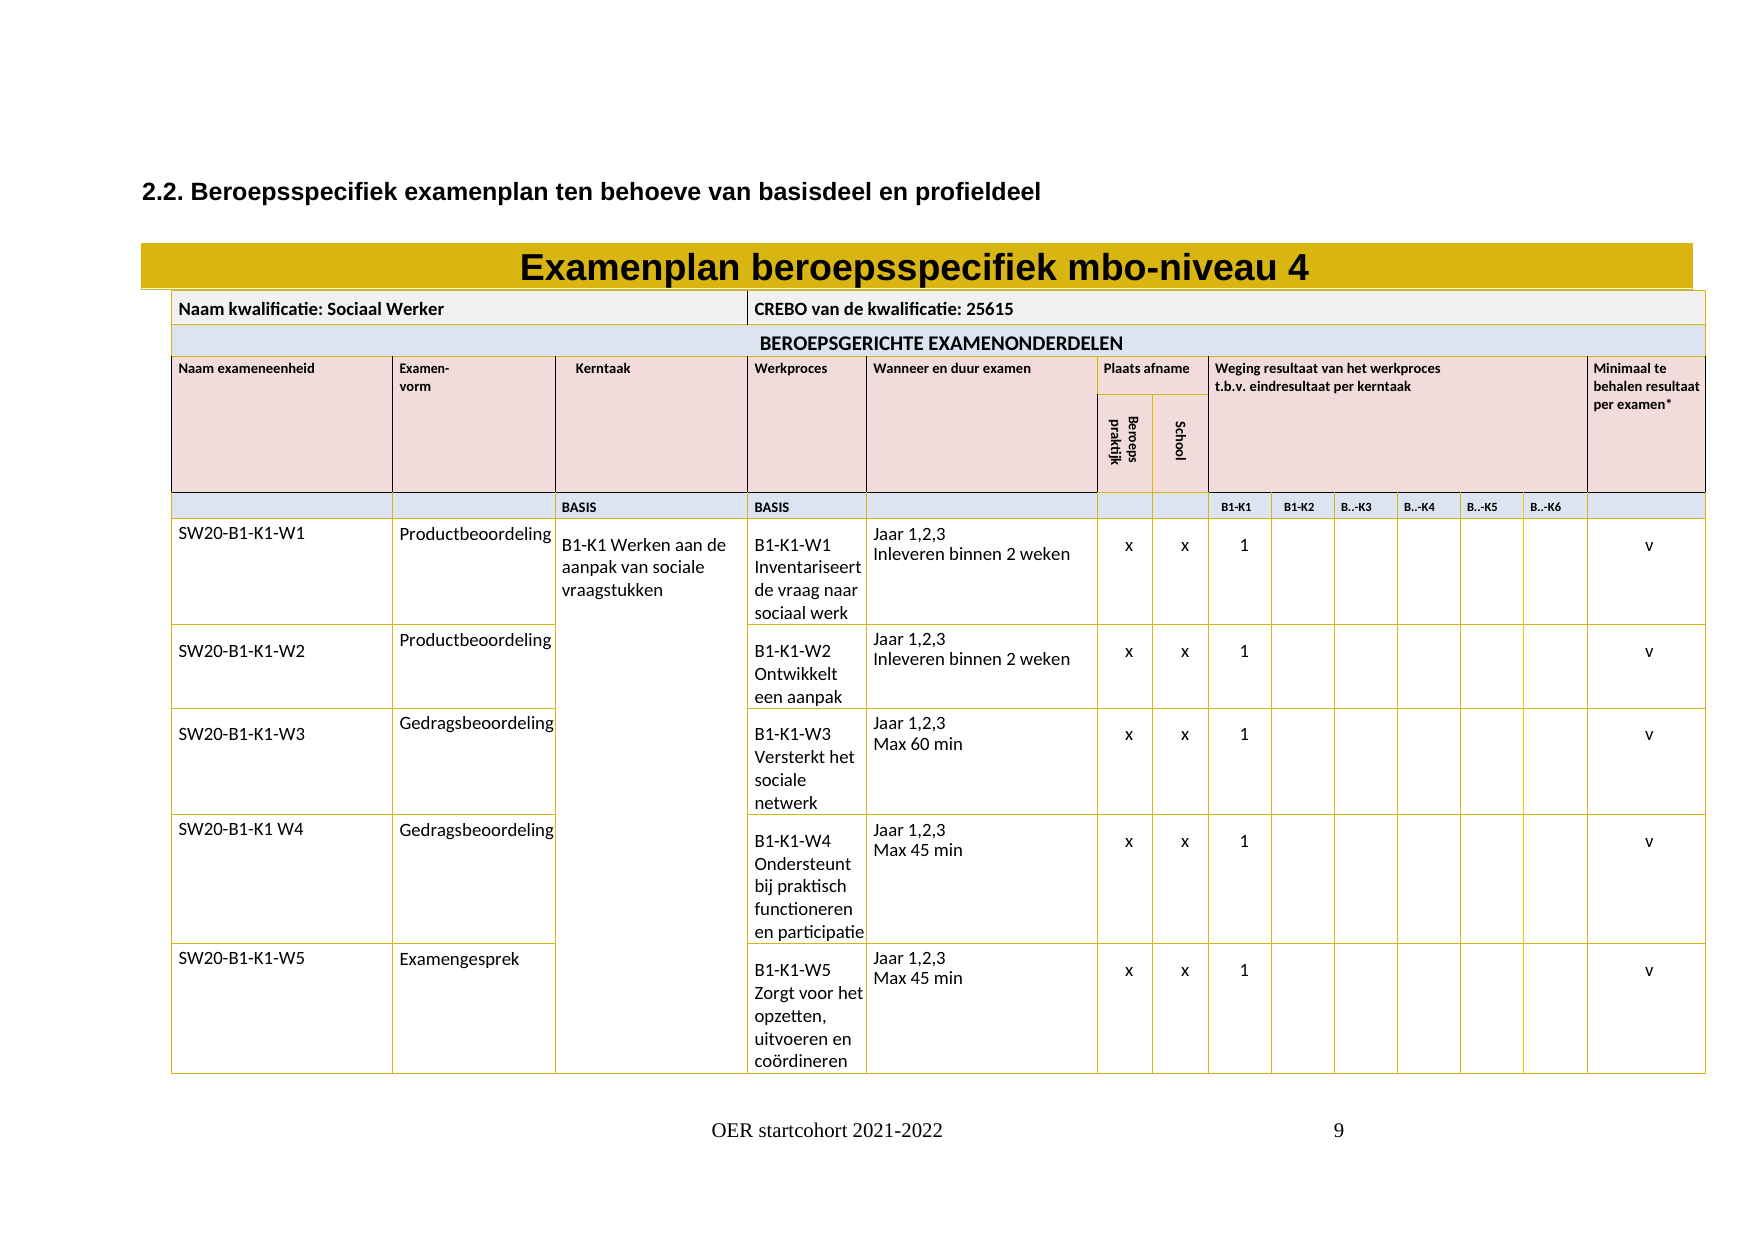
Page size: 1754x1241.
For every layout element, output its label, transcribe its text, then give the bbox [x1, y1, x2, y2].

table_cell [1588, 493, 1705, 518]
table_cell B1-K2 [1272, 493, 1334, 518]
table_cell [1335, 709, 1397, 814]
table_cell [867, 493, 1097, 518]
table_cell [1524, 519, 1587, 624]
table_cell [1335, 519, 1397, 624]
table_cell v [1588, 815, 1705, 943]
table_header CREBO van de kwalificatie: 25615 [748, 291, 1705, 323]
table_cell Werkproces [748, 357, 866, 492]
table_cell x [1098, 709, 1152, 814]
table_cell B1-K1-W4 Ondersteunt bij praktisch functioneren en participatie [748, 815, 866, 943]
table_cell [1461, 709, 1523, 814]
table_header Examenplan beroepsspecifiek mbo-niveau 4 [142, 243, 1692, 288]
table_cell [1272, 815, 1334, 943]
table_cell BASIS [748, 493, 866, 518]
table_cell 1 [1209, 709, 1271, 814]
table_cell [393, 493, 555, 518]
table_cell B..-K6 [1524, 493, 1587, 518]
table_cell x [1153, 519, 1208, 624]
table_cell x [1098, 944, 1152, 1072]
table_cell B..-K4 [1398, 493, 1460, 518]
table_cell x [1098, 815, 1152, 943]
table_cell SW20-B1-K1-W3 [172, 709, 392, 814]
table_cell Weging resultaat van het werkproces t.b.v. eindresultaat per kerntaak [1209, 357, 1587, 492]
table_cell Examen- vorm [393, 357, 555, 492]
table_cell BEROEPSGERICHTE EXAMENONDERDELEN [172, 325, 1705, 356]
table_cell [1461, 519, 1523, 624]
table_cell [1398, 815, 1460, 943]
table_cell SW20-B1-K1-W2 [172, 625, 392, 708]
table_cell Beroeps praktijk [1098, 395, 1152, 492]
table_cell x [1153, 625, 1208, 708]
table_cell x [1153, 944, 1208, 1072]
table_cell v [1588, 709, 1705, 814]
table_cell x [1153, 815, 1208, 943]
table_cell [1153, 493, 1208, 518]
table_header Naam kwalificatie: Sociaal Werker [172, 291, 747, 323]
table_cell Jaar 1,2,3 Inleveren binnen 2 weken [867, 519, 1097, 624]
table_cell [1461, 944, 1523, 1072]
table_cell Naam exameneenheid [172, 357, 392, 492]
table_cell x [1098, 625, 1152, 708]
table_cell [1272, 709, 1334, 814]
table_cell Kerntaak [556, 357, 747, 492]
table_cell [1398, 519, 1460, 624]
table_cell [1335, 815, 1397, 943]
table_cell Examengesprek [393, 944, 555, 1072]
table_cell [1524, 815, 1587, 943]
table_cell [1398, 944, 1460, 1072]
table_cell BASIS [556, 493, 747, 518]
table_cell v [1588, 519, 1705, 624]
table_cell Productbeoordeling [393, 519, 555, 624]
table_cell B..-K5 [1461, 493, 1523, 518]
table_cell School [1153, 395, 1208, 492]
table_cell [1524, 709, 1587, 814]
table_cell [867, 944, 1097, 1072]
table_cell [1398, 709, 1460, 814]
table_cell B1-K1-W1 Inventariseert de vraag naar sociaal werk [748, 519, 866, 624]
table_cell 1 [1209, 815, 1271, 943]
table_cell B1-K1-W3 Versterkt het sociale netwerk [748, 709, 866, 814]
table_cell x [1098, 519, 1152, 624]
table_cell SW20-B1-K1 W4 [172, 815, 392, 943]
table_cell B1-K1 [1209, 493, 1271, 518]
table_cell v [1588, 625, 1705, 708]
table_cell Jaar 1,2,3 Inleveren binnen 2 weken [867, 625, 1097, 708]
table_cell [1272, 944, 1334, 1072]
table_cell x [1153, 709, 1208, 814]
table_cell Gedragsbeoordeling [393, 709, 555, 814]
table_cell Gedragsbeoordeling [393, 815, 555, 943]
table_cell B1-K1-W2 Ontwikkelt een aanpak [748, 625, 866, 708]
table_cell [1272, 519, 1334, 624]
table_cell Plaats afname [1098, 357, 1208, 394]
table_cell Productbeoordeling [393, 625, 555, 708]
table_cell SW20-B1-K1-W5 [172, 944, 392, 1072]
table_cell Wanneer en duur examen [867, 357, 1097, 492]
table_cell Minimaal te behalen resultaat per examen* [1588, 357, 1705, 492]
table_cell B1-K1 Werken aan de aanpak van sociale vraagstukken [556, 519, 747, 1072]
table_cell [1335, 625, 1397, 708]
subtitle 2.2. Beroepsspecifiek examenplan ten behoeve van basisdeel en profieldeel [142, 177, 1606, 206]
table_cell [1524, 625, 1587, 708]
table_cell [1461, 625, 1523, 708]
table_cell Jaar 1,2,3 Max 60 min [867, 709, 1097, 814]
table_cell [748, 944, 866, 1072]
table_cell [1524, 944, 1587, 1072]
table_cell [172, 493, 392, 518]
table_cell 1 [1209, 625, 1271, 708]
table_cell 1 [1209, 519, 1271, 624]
table_cell Jaar 1,2,3 Max 45 min [867, 815, 1097, 943]
table_cell [1398, 625, 1460, 708]
table_cell v [1588, 944, 1705, 1072]
table_cell [1098, 493, 1152, 518]
table_cell [1461, 815, 1523, 943]
table_cell [1335, 944, 1397, 1072]
table_cell [1272, 625, 1334, 708]
table_cell SW20-B1-K1-W1 [172, 519, 392, 624]
table_cell B..-K3 [1335, 493, 1397, 518]
table_cell 1 [1209, 944, 1271, 1072]
